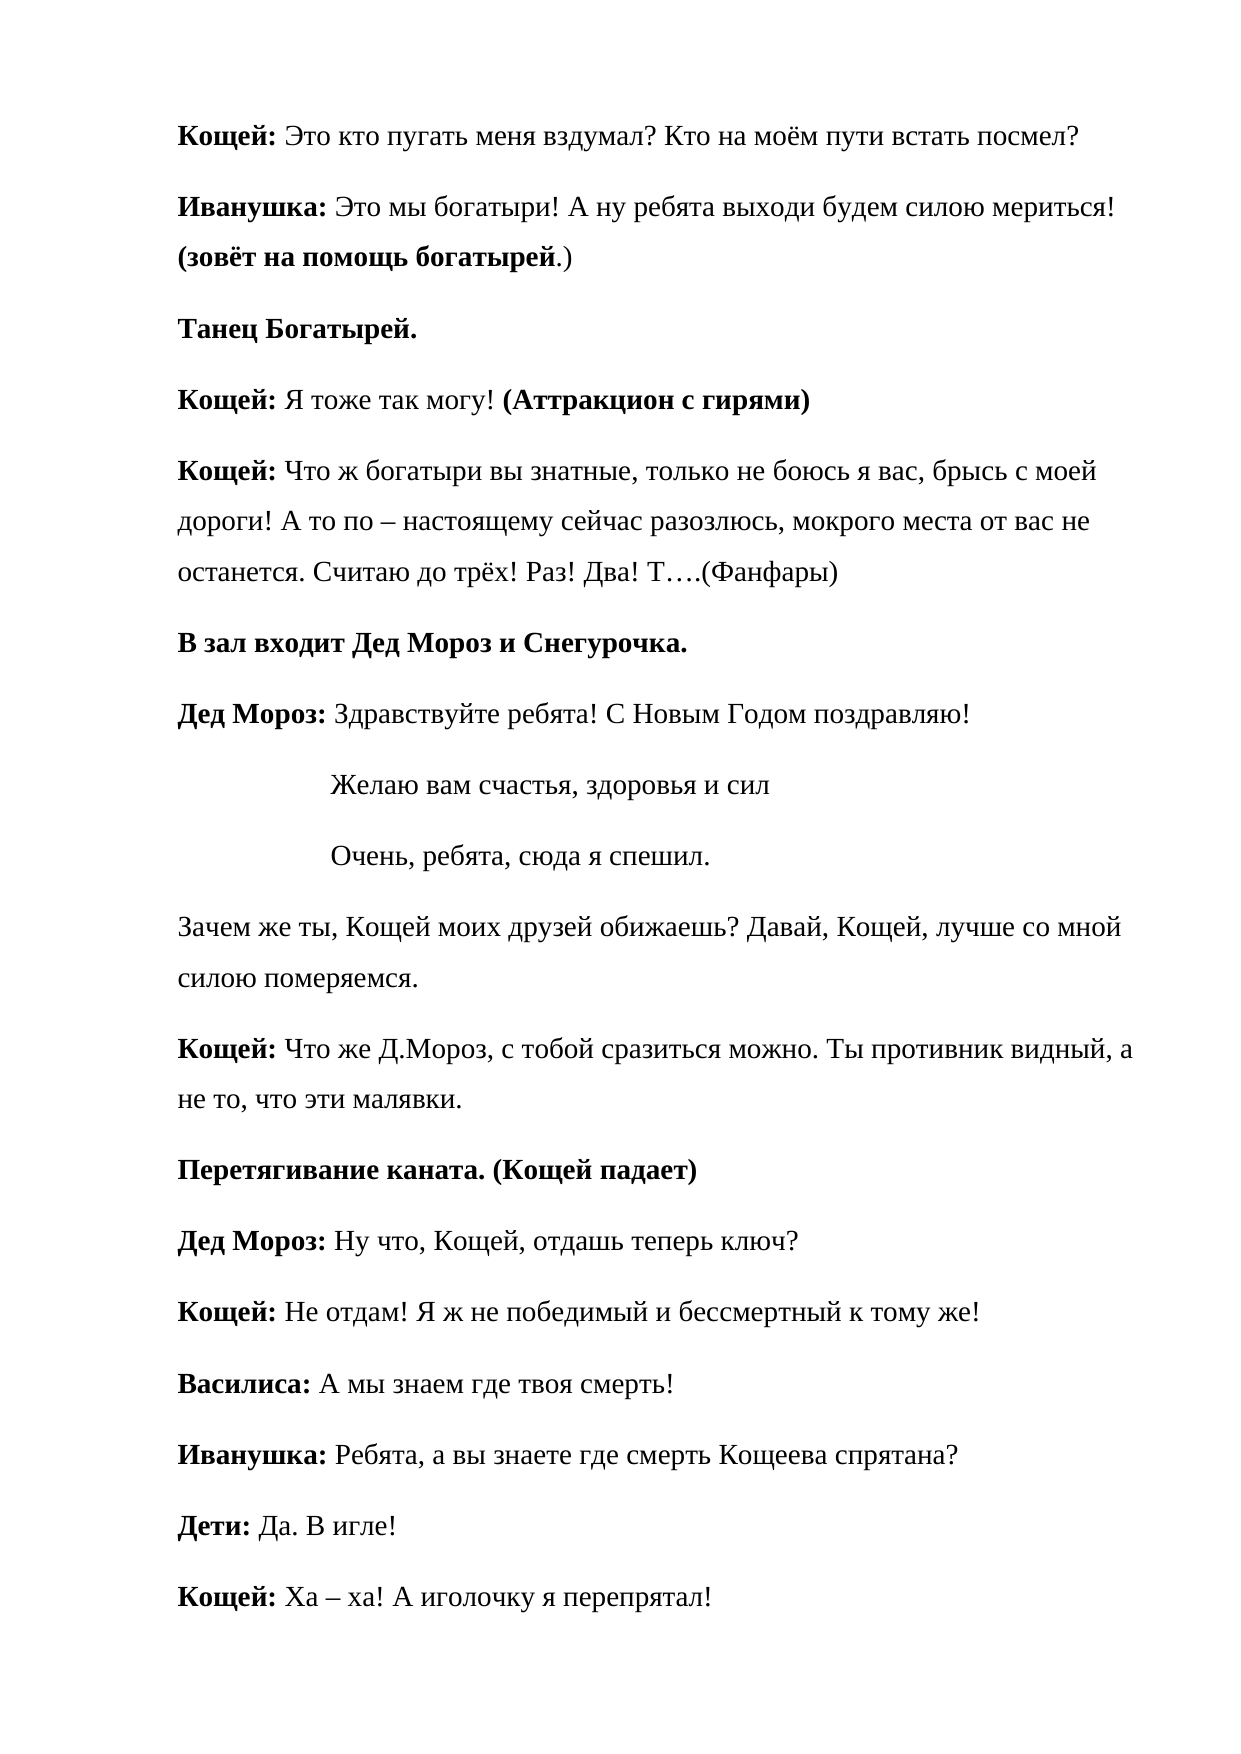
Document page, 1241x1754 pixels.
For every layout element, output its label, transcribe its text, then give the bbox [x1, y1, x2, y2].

text Перетягивание каната. (Кощей падает) [177, 1152, 1152, 1186]
text Дети: Да. В игле! [177, 1508, 1152, 1542]
text Дед Мороз: Ну что, Кощей, отдашь теперь ключ? [177, 1223, 1152, 1257]
text Иванушка: Это мы богатыри! А ну ребята выходи будем силою мериться! (зовёт на помощь богатырей.) [177, 189, 1152, 273]
text Кощей: Не отдам! Я ж не победимый и бессмертный к тому же! [177, 1294, 1152, 1328]
text В зал входит Дед Мороз и Снегурочка. [177, 625, 1152, 658]
text Кощей: Это кто пугать меня вздумал? Кто на моём пути встать посмел? [177, 118, 1152, 152]
text Зачем же ты, Кощей моих друзей обижаешь? Давай, Кощей, лучше со мной силою померяемся. [177, 909, 1152, 993]
text Очень, ребята, сюда я спешил. [177, 838, 1152, 872]
text Василиса: А мы знаем где твоя смерть! [177, 1366, 1152, 1399]
text Желаю вам счастья, здоровья и сил [177, 767, 1152, 801]
text Кощей: Ха – ха! А иголочку я перепрятал! [177, 1579, 1152, 1613]
text Танец Богатырей. [177, 311, 1152, 344]
text Кощей: Я тоже так могу! (Аттракцион с гирями) [177, 382, 1152, 415]
text Дед Мороз: Здравствуйте ребята! С Новым Годом поздравляю! [177, 696, 1152, 729]
text Кощей: Что же Д.Мороз, с тобой сразиться можно. Ты противник видный, а не то, что эти малявки. [177, 1031, 1152, 1115]
text Иванушка: Ребята, а вы знаете где смерть Кощеева спрятана? [177, 1437, 1152, 1470]
text Кощей: Что ж богатыри вы знатные, только не боюсь я вас, брысь с моей дороги! А то по – настоящему сейчас разозлюсь, мокрого места от вас не останется. Считаю до трёх! Раз! Два! Т….(Фанфары) [177, 453, 1152, 587]
